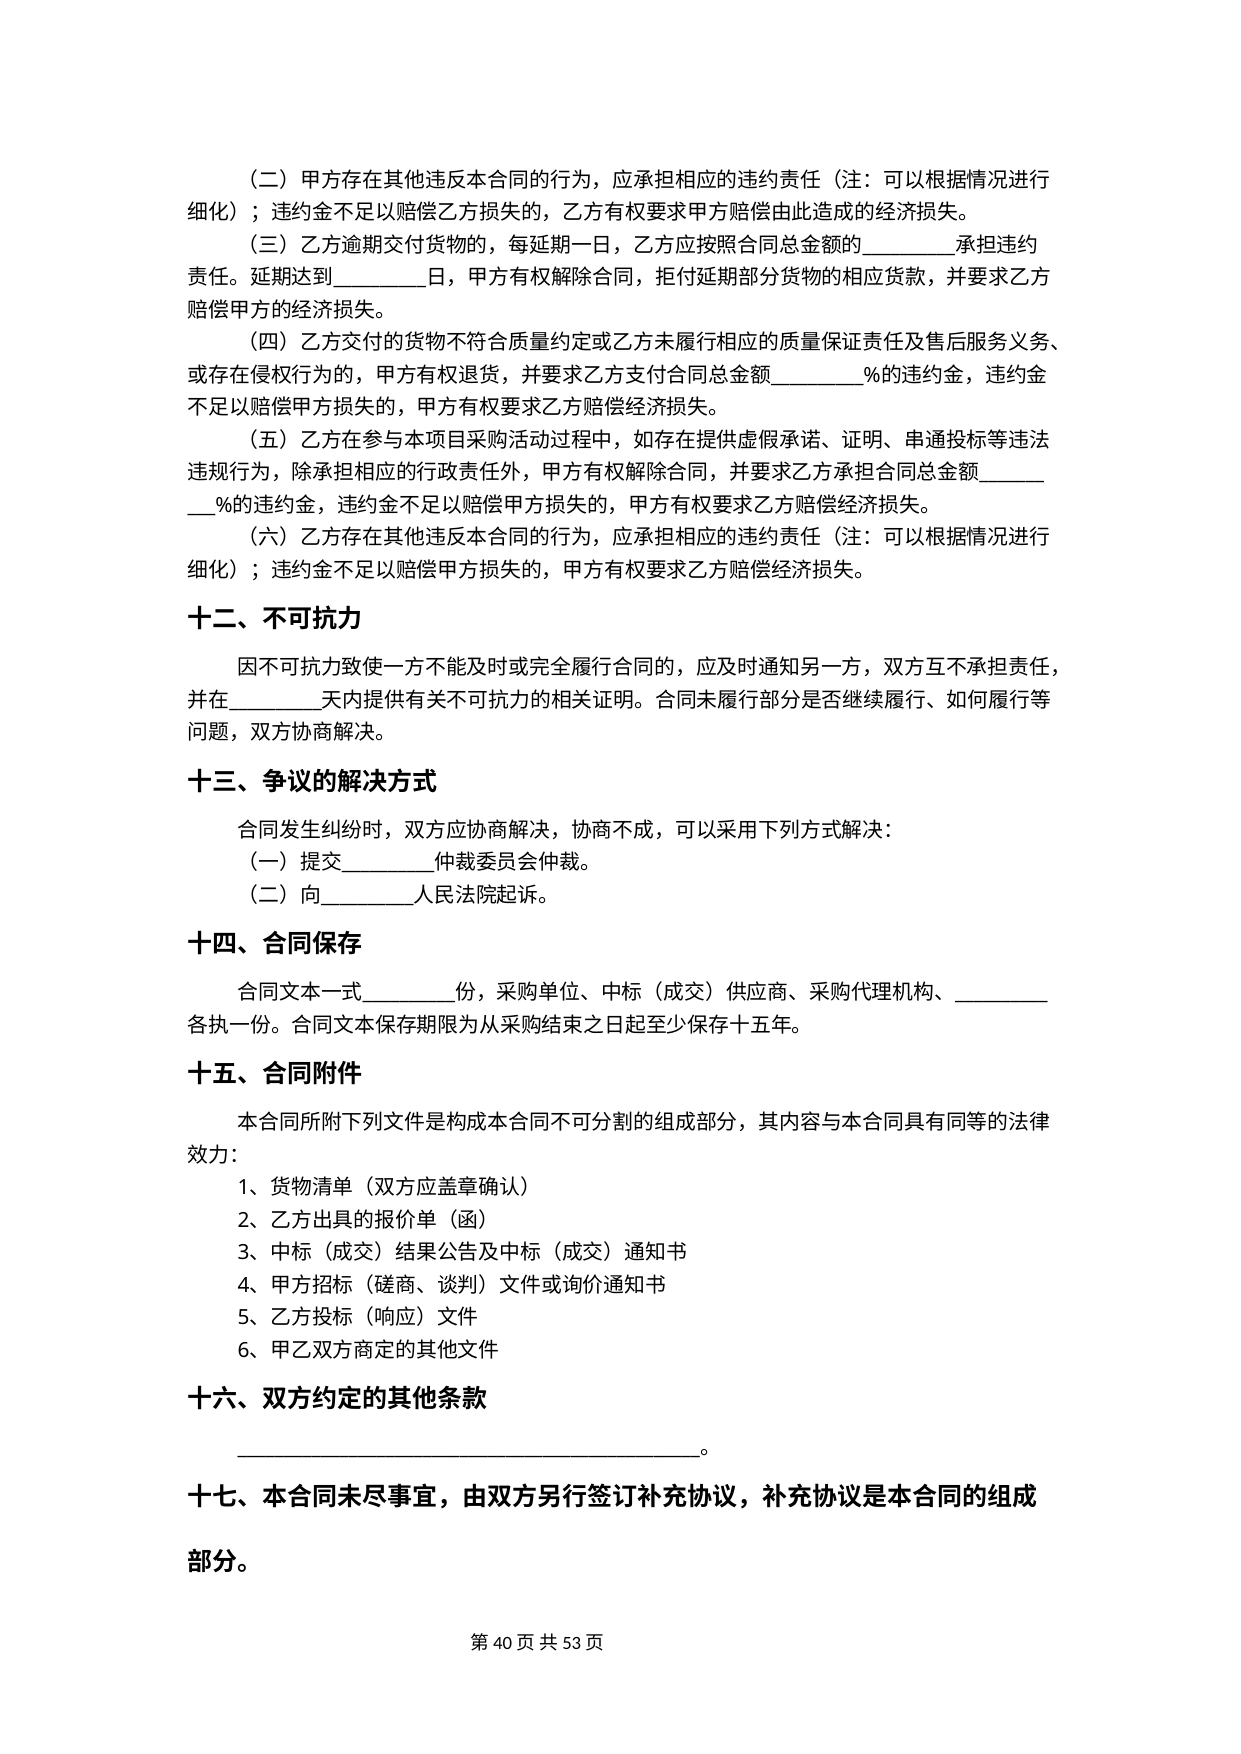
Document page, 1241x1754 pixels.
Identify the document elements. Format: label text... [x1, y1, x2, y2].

text 1、货物清单（双方应盖章确认） [187, 1169, 1053, 1202]
text 3、中标（成交）结果公告及中标（成交）通知书 [187, 1234, 1053, 1267]
text 十七、本合同未尽事宜，由双方另行签订补充协议，补充协议是本合同的组成部分。 [187, 1462, 1053, 1592]
text 十六、双方约定的其他条款 [187, 1364, 1053, 1429]
text 十四、合同保存 [187, 909, 1053, 974]
text （二）向__________人民法院起诉。 [187, 877, 1053, 909]
text 合同发生纠纷时，双方应协商解决，协商不成，可以采用下列方式解决： [187, 812, 1053, 844]
text （二）甲方存在其他违反本合同的行为，应承担相应的违约责任（注：可以根据情况进行细化）；违约金不足以赔偿乙方损失的，乙方有权要求甲方赔偿由此造成的经济损失。 [187, 162, 1053, 227]
text （四）乙方交付的货物不符合质量约定或乙方未履行相应的质量保证责任及售后服务义务、或存在侵权行为的，甲方有权退货，并要求乙方支付合同总金额__________%的违约金，违约金不足以赔偿甲方损失的，甲方有权要求乙方赔偿经济损失。 [187, 324, 1053, 422]
text 本合同所附下列文件是构成本合同不可分割的组成部分，其内容与本合同具有同等的法律效力： [187, 1104, 1053, 1169]
text __________________________________________________。 [187, 1429, 1053, 1462]
text （六）乙方存在其他违反本合同的行为，应承担相应的违约责任（注：可以根据情况进行细化）；违约金不足以赔偿甲方损失的，甲方有权要求乙方赔偿经济损失。 [187, 519, 1053, 584]
text （一）提交__________仲裁委员会仲裁。 [187, 844, 1053, 877]
text 2、乙方出具的报价单（函） [187, 1202, 1053, 1234]
text 因不可抗力致使一方不能及时或完全履行合同的，应及时通知另一方，双方互不承担责任，并在__________天内提供有关不可抗力的相关证明。合同未履行部分是否继续履行、如何履行等问题，双方协商解决。 [187, 649, 1053, 747]
text 4、甲方招标（磋商、谈判）文件或询价通知书 [187, 1267, 1053, 1299]
text 6、甲乙双方商定的其他文件 [187, 1332, 1053, 1364]
text 十二、不可抗力 [187, 584, 1053, 649]
text 十三、争议的解决方式 [187, 747, 1053, 812]
text （五）乙方在参与本项目采购活动过程中，如存在提供虚假承诺、证明、串通投标等违法违规行为，除承担相应的行政责任外，甲方有权解除合同，并要求乙方承担合同总金额__________%的违约金，违约金不足以赔偿甲方损失的，甲方有权要求乙方赔偿经济损失。 [187, 422, 1053, 519]
text 合同文本一式__________份，采购单位、中标（成交）供应商、采购代理机构、__________各执一份。合同文本保存期限为从采购结束之日起至少保存十五年。 [187, 974, 1053, 1039]
text 十五、合同附件 [187, 1039, 1053, 1104]
text （三）乙方逾期交付货物的，每延期一日，乙方应按照合同总金额的__________承担违约责任。延期达到__________日，甲方有权解除合同，拒付延期部分货物的相应货款，并要求乙方赔偿甲方的经济损失。 [187, 227, 1053, 324]
text 5、乙方投标（响应）文件 [187, 1299, 1053, 1332]
